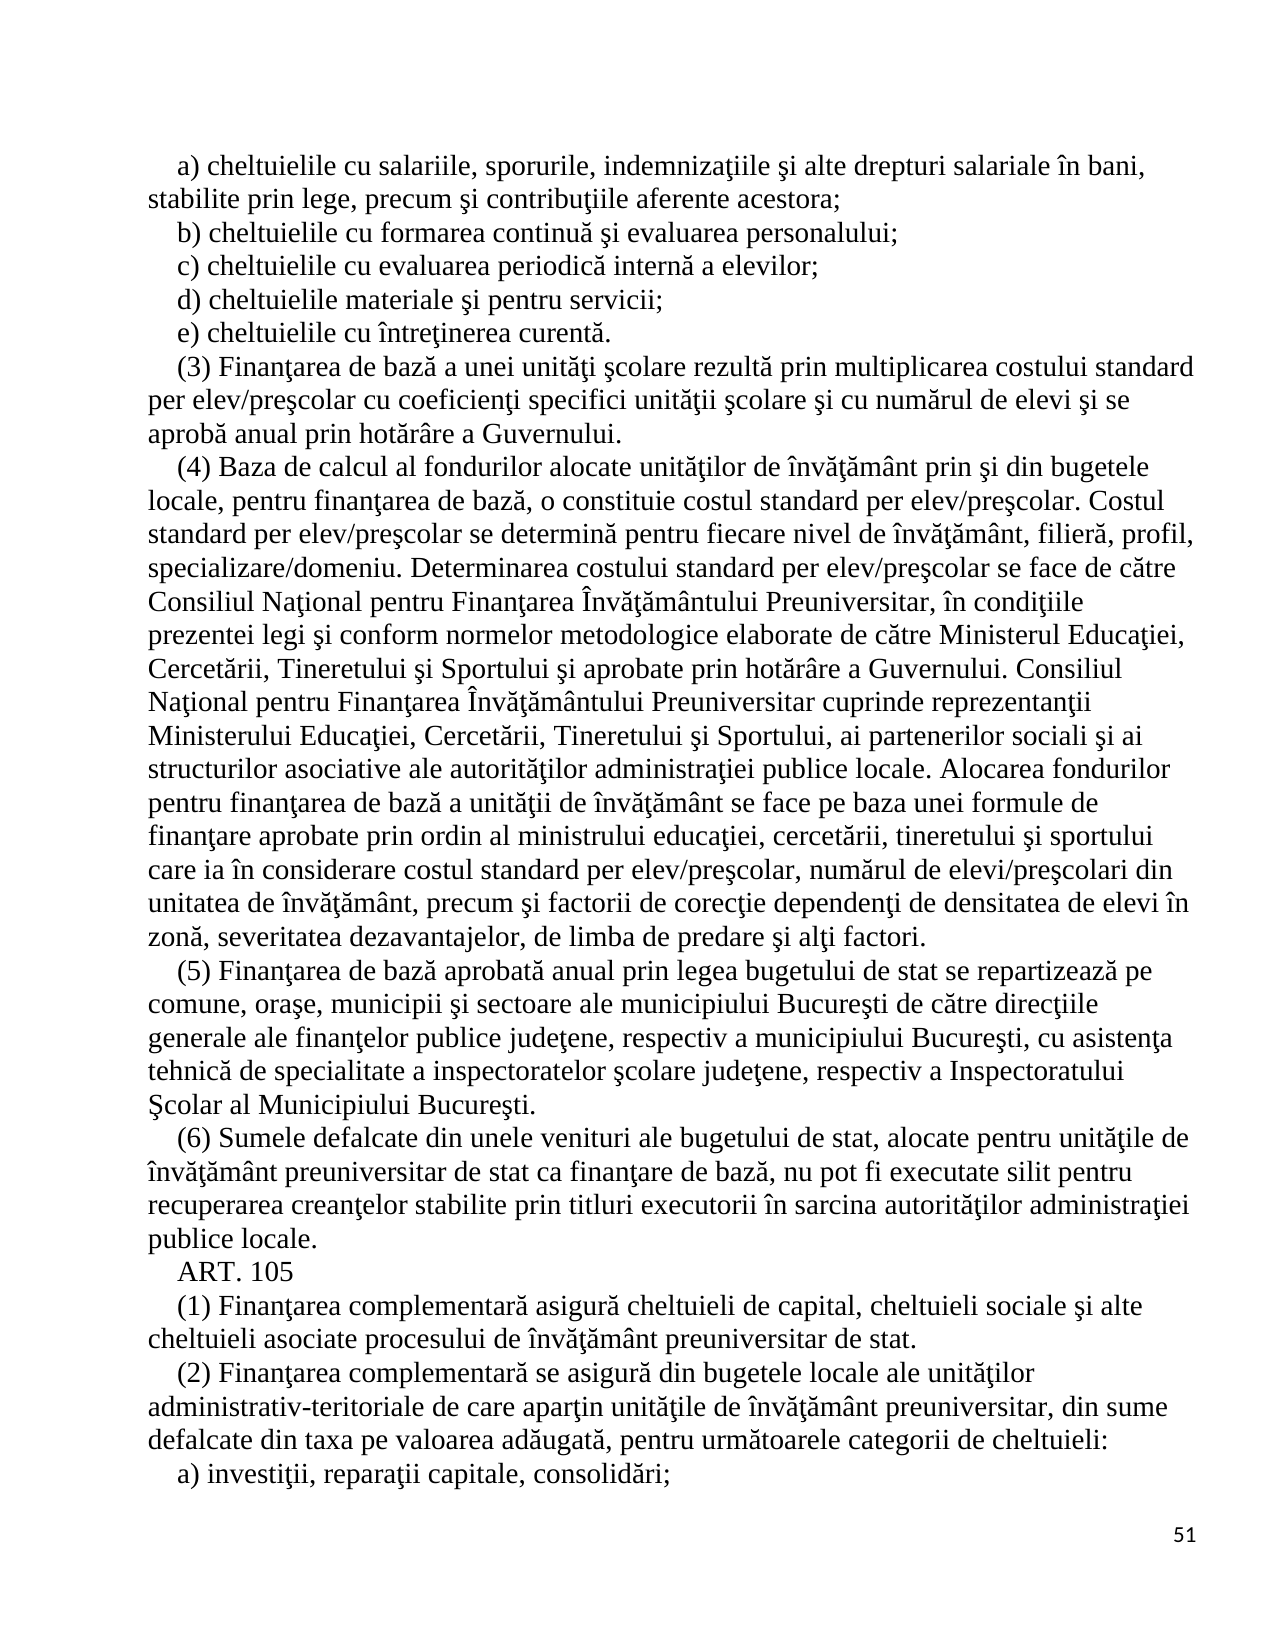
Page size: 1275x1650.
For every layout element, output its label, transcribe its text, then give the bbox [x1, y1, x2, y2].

text (4) Baza de calcul al fondurilor alocate unităţilor de învăţământ prin şi din bugetele locale, pentru finanţarea de bază, o constituie costul standard per elev/preşcolar. Costul standard per elev/preşcolar se determină pentru fiecare nivel de învăţământ, filieră, profil, specializare/domeniu. Determinarea costului standard per elev/preşcolar se face de către Consiliul Naţional pentru Finanţarea Învăţământului Preuniversitar, în condiţiile prezentei legi şi conform normelor metodologice elaborate de către Ministerul Educaţiei, Cercetării, Tineretului şi Sportului şi aprobate prin hotărâre a Guvernului. Consiliul Naţional pentru Finanţarea Învăţământului Preuniversitar cuprinde reprezentanţii Ministerului Educaţiei, Cercetării, Tineretului şi Sportului, ai partenerilor sociali şi ai structurilor asociative ale autorităţilor administraţiei publice locale. Alocarea fondurilor pentru finanţarea de bază a unităţii de învăţământ se face pe baza unei formule de finanţare aprobate prin ordin al ministrului educaţiei, cercetării, tineretului şi sportului care ia în considerare costul standard per elev/preşcolar, numărul de elevi/preşcolari din unitatea de învăţământ, precum şi factorii de corecţie dependenţi de densitatea de elevi în zonă, severitatea dezavantajelor, de limba de predare şi alţi factori. [148, 449, 1196, 953]
text d) cheltuielile materiale şi pentru servicii; [148, 282, 1196, 315]
text e) cheltuielile cu întreţinerea curentă. [148, 315, 1196, 349]
text (2) Finanţarea complementară se asigură din bugetele locale ale unităţilor administrativ-teritoriale de care aparţin unităţile de învăţământ preuniversitar, din sume defalcate din taxa pe valoarea adăugată, pentru următoarele categorii de cheltuieli: [148, 1355, 1196, 1456]
text ART. 105 [148, 1254, 1196, 1288]
text (3) Finanţarea de bază a unei unităţi şcolare rezultă prin multiplicarea costului standard per elev/preşcolar cu coeficienţi specifici unităţii şcolare şi cu numărul de elevi şi se aprobă anual prin hotărâre a Guvernului. [148, 349, 1196, 449]
text (1) Finanţarea complementară asigură cheltuieli de capital, cheltuieli sociale şi alte cheltuieli asociate procesului de învăţământ preuniversitar de stat. [148, 1288, 1196, 1355]
text b) cheltuielile cu formarea continuă şi evaluarea personalului; [148, 215, 1196, 248]
text c) cheltuielile cu evaluarea periodică internă a elevilor; [148, 248, 1196, 282]
text a) cheltuielile cu salariile, sporurile, indemnizaţiile şi alte drepturi salariale în bani, stabilite prin lege, precum şi contribuţiile aferente acestora; [148, 148, 1196, 215]
text (6) Sumele defalcate din unele venituri ale bugetului de stat, alocate pentru unităţile de învăţământ preuniversitar de stat ca finanţare de bază, nu pot fi executate silit pentru recuperarea creanţelor stabilite prin titluri executorii în sarcina autorităţilor administraţiei publice locale. [148, 1120, 1196, 1254]
text a) investiţii, reparaţii capitale, consolidări; [148, 1456, 1196, 1489]
text (5) Finanţarea de bază aprobată anual prin legea bugetului de stat se repartizează pe comune, oraşe, municipii şi sectoare ale municipiului Bucureşti de către direcţiile generale ale finanţelor publice judeţene, respectiv a municipiului Bucureşti, cu asistenţa tehnică de specialitate a inspectoratelor şcolare judeţene, respectiv a Inspectoratului Şcolar al Municipiului Bucureşti. [148, 953, 1196, 1120]
